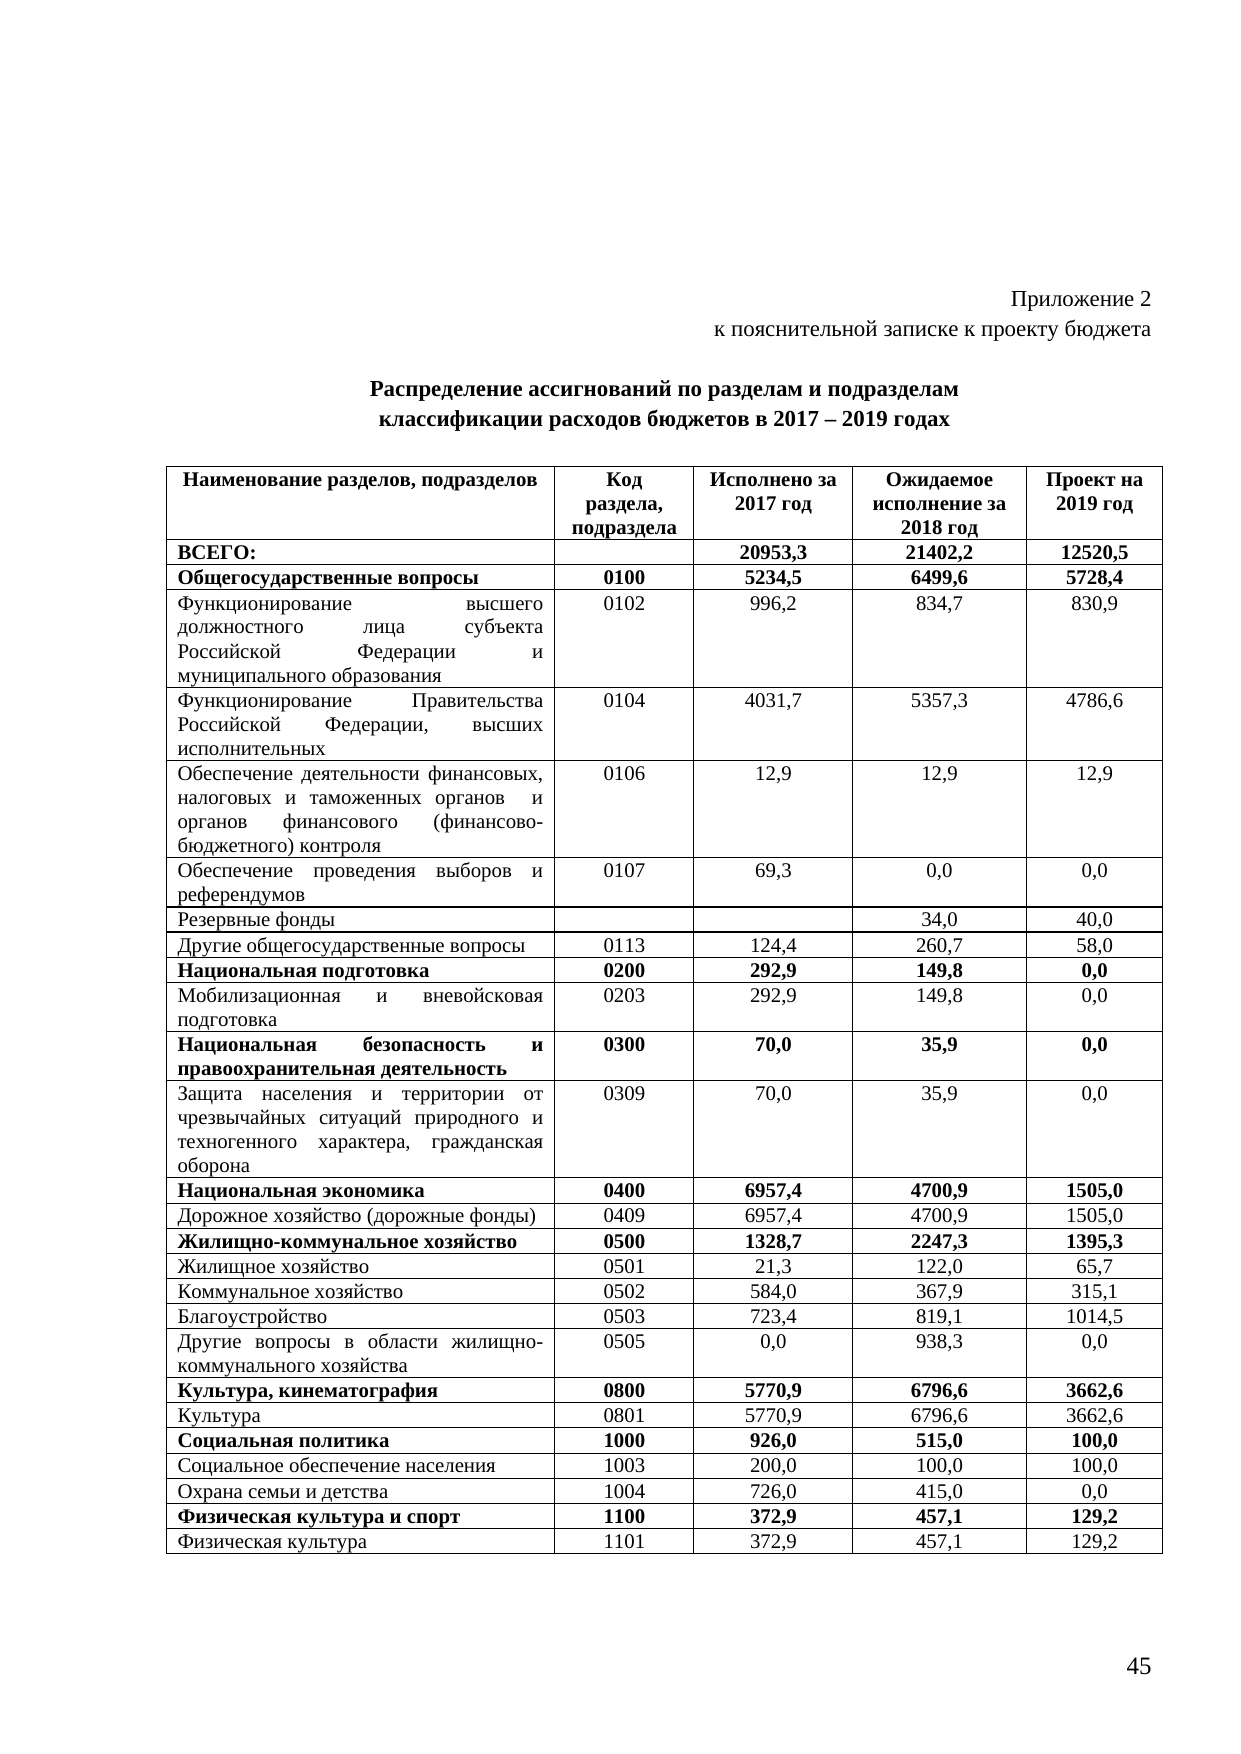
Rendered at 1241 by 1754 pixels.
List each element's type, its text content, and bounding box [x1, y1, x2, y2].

table_cell 0113 [555, 933, 693, 957]
table_cell 40,0 [1027, 908, 1162, 931]
table_cell Другие вопросы в области жилищно-коммунального хозяйства [167, 1329, 554, 1377]
table_cell 100,0 [853, 1454, 1026, 1477]
table_cell Коммунальное хозяйство [167, 1279, 554, 1303]
table_cell 6957,4 [694, 1178, 852, 1202]
table_cell 0203 [555, 983, 693, 1031]
table_cell 0104 [555, 688, 693, 760]
table_cell 21,3 [694, 1254, 852, 1278]
table_cell 0505 [555, 1329, 693, 1377]
table_cell 129,2 [1027, 1504, 1162, 1528]
table_cell 0503 [555, 1304, 693, 1328]
table_cell 12520,5 [1027, 540, 1162, 564]
table_cell 124,4 [694, 933, 852, 957]
table_cell 5357,3 [853, 688, 1026, 760]
table_cell 0200 [555, 958, 693, 982]
text Распределение ассигнований по разделам и подразделам [177, 375, 1152, 402]
table_cell 830,9 [1027, 590, 1162, 687]
table_cell 726,0 [694, 1479, 852, 1503]
table_cell 3662,6 [1027, 1403, 1162, 1427]
table_cell 0,0 [853, 858, 1026, 906]
table_header Наименование разделов, подразделов [167, 467, 554, 539]
table_cell 457,1 [853, 1529, 1026, 1553]
table_cell 996,2 [694, 590, 852, 687]
table_cell 367,9 [853, 1279, 1026, 1303]
table_cell 20953,3 [694, 540, 852, 564]
table_cell 938,3 [853, 1329, 1026, 1377]
table_cell Обеспечение проведения выборов и референдумов [167, 858, 554, 906]
table_header Исполнено за 2017 год [694, 467, 852, 539]
table_cell 0309 [555, 1081, 693, 1177]
table_cell 149,8 [853, 958, 1026, 982]
table_cell 4786,6 [1027, 688, 1162, 760]
table_cell 315,1 [1027, 1279, 1162, 1303]
table_cell 100,0 [1027, 1428, 1162, 1452]
text Приложение 2 [177, 285, 1152, 311]
table_cell 6499,6 [853, 565, 1026, 589]
table_cell Другие общегосударственные вопросы [167, 933, 554, 957]
table_cell 0,0 [694, 1329, 852, 1377]
table_cell Физическая культура и спорт [167, 1504, 554, 1528]
table_cell 926,0 [694, 1428, 852, 1452]
table_cell 0,0 [1027, 958, 1162, 982]
table_cell 0,0 [1027, 1032, 1162, 1080]
table_cell 1100 [555, 1504, 693, 1528]
table_cell 12,9 [853, 761, 1026, 857]
table_cell 0,0 [1027, 1329, 1162, 1377]
table_cell [694, 908, 852, 931]
table_cell 0501 [555, 1254, 693, 1278]
table_cell 149,8 [853, 983, 1026, 1031]
table_cell 1000 [555, 1428, 693, 1452]
table_cell 1395,3 [1027, 1229, 1162, 1253]
table_cell 0500 [555, 1229, 693, 1253]
table_cell 1003 [555, 1454, 693, 1477]
text классификации расходов бюджетов в 2017 – 2019 годах [177, 406, 1152, 432]
table_cell 1004 [555, 1479, 693, 1503]
table_cell 4700,9 [853, 1178, 1026, 1202]
table_cell Функционирование высшего должностного лица субъекта Российской Федерации и муниципального образования [167, 590, 554, 687]
table_cell 1328,7 [694, 1229, 852, 1253]
table_cell Дорожное хозяйство (дорожные фонды) [167, 1204, 554, 1227]
table_cell ВСЕГО: [167, 540, 554, 564]
table_cell 5770,9 [694, 1403, 852, 1427]
table_cell 0800 [555, 1378, 693, 1402]
table_cell Физическая культура [167, 1529, 554, 1553]
table_cell 4031,7 [694, 688, 852, 760]
table_cell 2247,3 [853, 1229, 1026, 1253]
table_cell 0400 [555, 1178, 693, 1202]
table_cell 5728,4 [1027, 565, 1162, 589]
table_cell 372,9 [694, 1529, 852, 1553]
table_cell 292,9 [694, 983, 852, 1031]
table_cell 515,0 [853, 1428, 1026, 1452]
table_cell 834,7 [853, 590, 1026, 687]
table_cell 6957,4 [694, 1204, 852, 1227]
table_cell 65,7 [1027, 1254, 1162, 1278]
table_cell Охрана семьи и детства [167, 1479, 554, 1503]
table_cell [555, 540, 693, 564]
table_cell Национальная экономика [167, 1178, 554, 1202]
table_cell 584,0 [694, 1279, 852, 1303]
table_cell 0300 [555, 1032, 693, 1080]
table_header Код раздела, подраздела [555, 467, 693, 539]
table_cell 70,0 [694, 1032, 852, 1080]
table_cell 0,0 [1027, 858, 1162, 906]
table_cell [555, 908, 693, 931]
table_cell 129,2 [1027, 1529, 1162, 1553]
table_cell 1505,0 [1027, 1204, 1162, 1227]
table_cell 200,0 [694, 1454, 852, 1477]
table_cell 3662,6 [1027, 1378, 1162, 1402]
table_cell 70,0 [694, 1081, 852, 1177]
table_cell Национальная подготовка [167, 958, 554, 982]
table_cell 0100 [555, 565, 693, 589]
table_cell Защита населения и территории от чрезвычайных ситуаций природного и техногенного характера, гражданская оборона [167, 1081, 554, 1177]
table_cell 260,7 [853, 933, 1026, 957]
table_cell 6796,6 [853, 1378, 1026, 1402]
table_cell Обеспечение деятельности финансовых, налоговых и таможенных органов и органов финансового (финансово-бюджетного) контроля [167, 761, 554, 857]
table_cell Жилищное хозяйство [167, 1254, 554, 1278]
table_header Проект на 2019 год [1027, 467, 1162, 539]
table_cell 6796,6 [853, 1403, 1026, 1427]
table_cell 4700,9 [853, 1204, 1026, 1227]
table_cell Культура [167, 1403, 554, 1427]
table_cell 0502 [555, 1279, 693, 1303]
table_cell 12,9 [1027, 761, 1162, 857]
table_cell Социальная политика [167, 1428, 554, 1452]
table_cell Жилищно-коммунальное хозяйство [167, 1229, 554, 1253]
table_cell 69,3 [694, 858, 852, 906]
table_cell 723,4 [694, 1304, 852, 1328]
table_cell 0102 [555, 590, 693, 687]
table_cell 0107 [555, 858, 693, 906]
table_cell 5234,5 [694, 565, 852, 589]
table_cell Национальная безопасность и правоохранительная деятельность [167, 1032, 554, 1080]
table_cell 5770,9 [694, 1378, 852, 1402]
table_cell 12,9 [694, 761, 852, 857]
table_cell 0106 [555, 761, 693, 857]
table_cell Мобилизационная и вневойсковая подготовка [167, 983, 554, 1031]
table_cell 415,0 [853, 1479, 1026, 1503]
table_cell 35,9 [853, 1032, 1026, 1080]
table_cell 1101 [555, 1529, 693, 1553]
table_cell Культура, кинематография [167, 1378, 554, 1402]
text к пояснительной записке к проекту бюджета [177, 315, 1152, 341]
table_cell Социальное обеспечение населения [167, 1454, 554, 1477]
table_cell 34,0 [853, 908, 1026, 931]
table_cell 292,9 [694, 958, 852, 982]
table_cell 0,0 [1027, 983, 1162, 1031]
table_cell Резервные фонды [167, 908, 554, 931]
table_cell 1505,0 [1027, 1178, 1162, 1202]
table_header Ожидаемое исполнение за 2018 год [853, 467, 1026, 539]
table_cell 372,9 [694, 1504, 852, 1528]
table_cell 21402,2 [853, 540, 1026, 564]
table_cell 457,1 [853, 1504, 1026, 1528]
table_cell Благоустройство [167, 1304, 554, 1328]
table_cell 0409 [555, 1204, 693, 1227]
table_cell 35,9 [853, 1081, 1026, 1177]
table_cell 100,0 [1027, 1454, 1162, 1477]
table_cell 58,0 [1027, 933, 1162, 957]
table_cell 819,1 [853, 1304, 1026, 1328]
table_cell 0801 [555, 1403, 693, 1427]
table_cell 122,0 [853, 1254, 1026, 1278]
table_cell Общегосударственные вопросы [167, 565, 554, 589]
table_cell 0,0 [1027, 1479, 1162, 1503]
table_cell 1014,5 [1027, 1304, 1162, 1328]
table_cell 0,0 [1027, 1081, 1162, 1177]
table_cell Функционирование Правительства Российской Федерации, высших исполнительных [167, 688, 554, 760]
